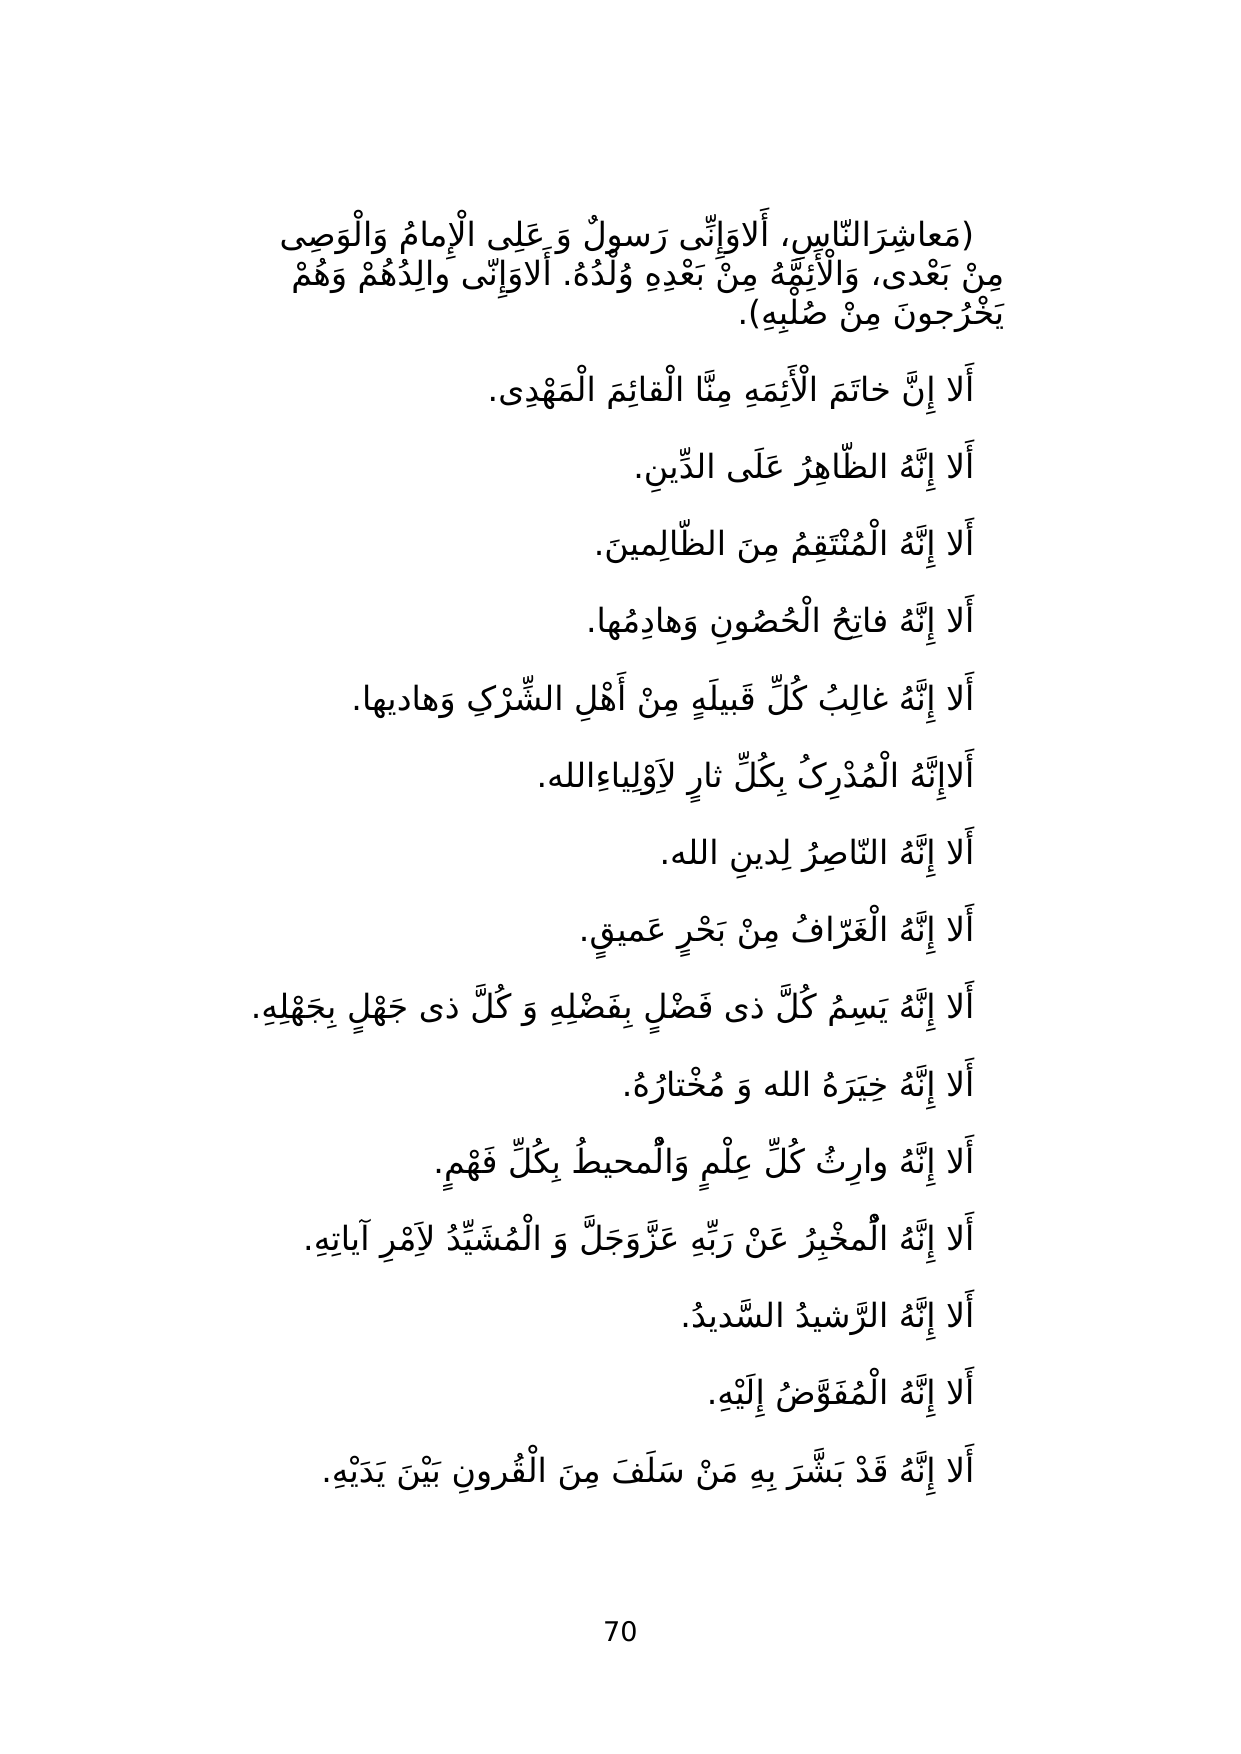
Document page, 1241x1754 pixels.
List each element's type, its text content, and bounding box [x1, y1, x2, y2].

text أَلاإِنَّهُ الْمُدْرِکُ بِکُلِّ ثارٍ لاَِوْلِیاءِالله. [236, 756, 1004, 795]
text أَلا إِنَّهُ وارِثُ کُلِّ عِلْمٍ وَالُْمحیطُ بِکُلِّ فَهْمٍ. [236, 1142, 1004, 1181]
text أَلا إِنَّهُ الْغَرّافُ مِنْ بَحْرٍ عَمیقٍ. [236, 911, 1004, 949]
text أَلا إِنَّهُ فاتِحُ الْحُصُونِ وَهادِمُها. [236, 602, 1004, 641]
text أَلا إِنَّهُ الْمُنْتَقِمُ مِنَ الظّالِمینَ. [236, 525, 1004, 564]
text أَلا إِنَّهُ یَسِمُ کُلَّ ذی فَضْلٍ بِفَضْلِهِ وَ کُلَّ ذی جَهْلٍ بِجَهْلِهِ. [236, 988, 1004, 1027]
text أَلا إِنَّهُ الُْمخْبِرُ عَنْ رَبِّهِ عَزَّوَجَلَّ وَ الْمُشَیِّدُ لاَِمْرِ آیاتِهِ. [236, 1219, 1004, 1258]
text (مَعاشِرَالنّاسِ، أَلاوَإِنِّی رَسولٌ وَ عَلِی الْإِمامُ وَالْوَصِی مِنْ بَعْدی، وَالْأَئِمَّهُ مِنْ بَعْدِهِ وُلْدُهُ. أَلاوَإِنّی والِدُهُمْ وَهُمْ یَخْرُجونَ مِنْ صُلْبِهِ). [236, 216, 1004, 332]
text أَلا إِنَّهُ الْمُفَوَّضُ إِلَیْهِ. [236, 1374, 1004, 1413]
text أَلا إِنَّهُ قَدْ بَشَّرَ بِهِ مَنْ سَلَفَ مِنَ الْقُرونِ بَیْنَ یَدَیْهِ. [236, 1451, 1004, 1490]
text أَلا إِنَّ خاتَمَ الْأَئِمَهِ مِنَّا الْقائِمَ الْمَهْدِی. [236, 370, 1004, 409]
text أَلا إِنَّهُ النّاصِرُ لِدینِ الله. [236, 833, 1004, 872]
text أَلا إِنَّهُ غالِبُ کُلِّ قَبیلَهٍ مِنْ أَهْلِ الشِّرْکِ وَهادیها. [236, 679, 1004, 718]
text أَلا إِنَّهُ الظّاهِرُ عَلَی الدِّینِ. [236, 448, 1004, 486]
text أَلا إِنَّهُ خِیَرَهُ الله وَ مُخْتارُهُ. [236, 1065, 1004, 1104]
text أَلا إِنَّهُ الرَّشیدُ السَّدیدُ. [236, 1297, 1004, 1336]
